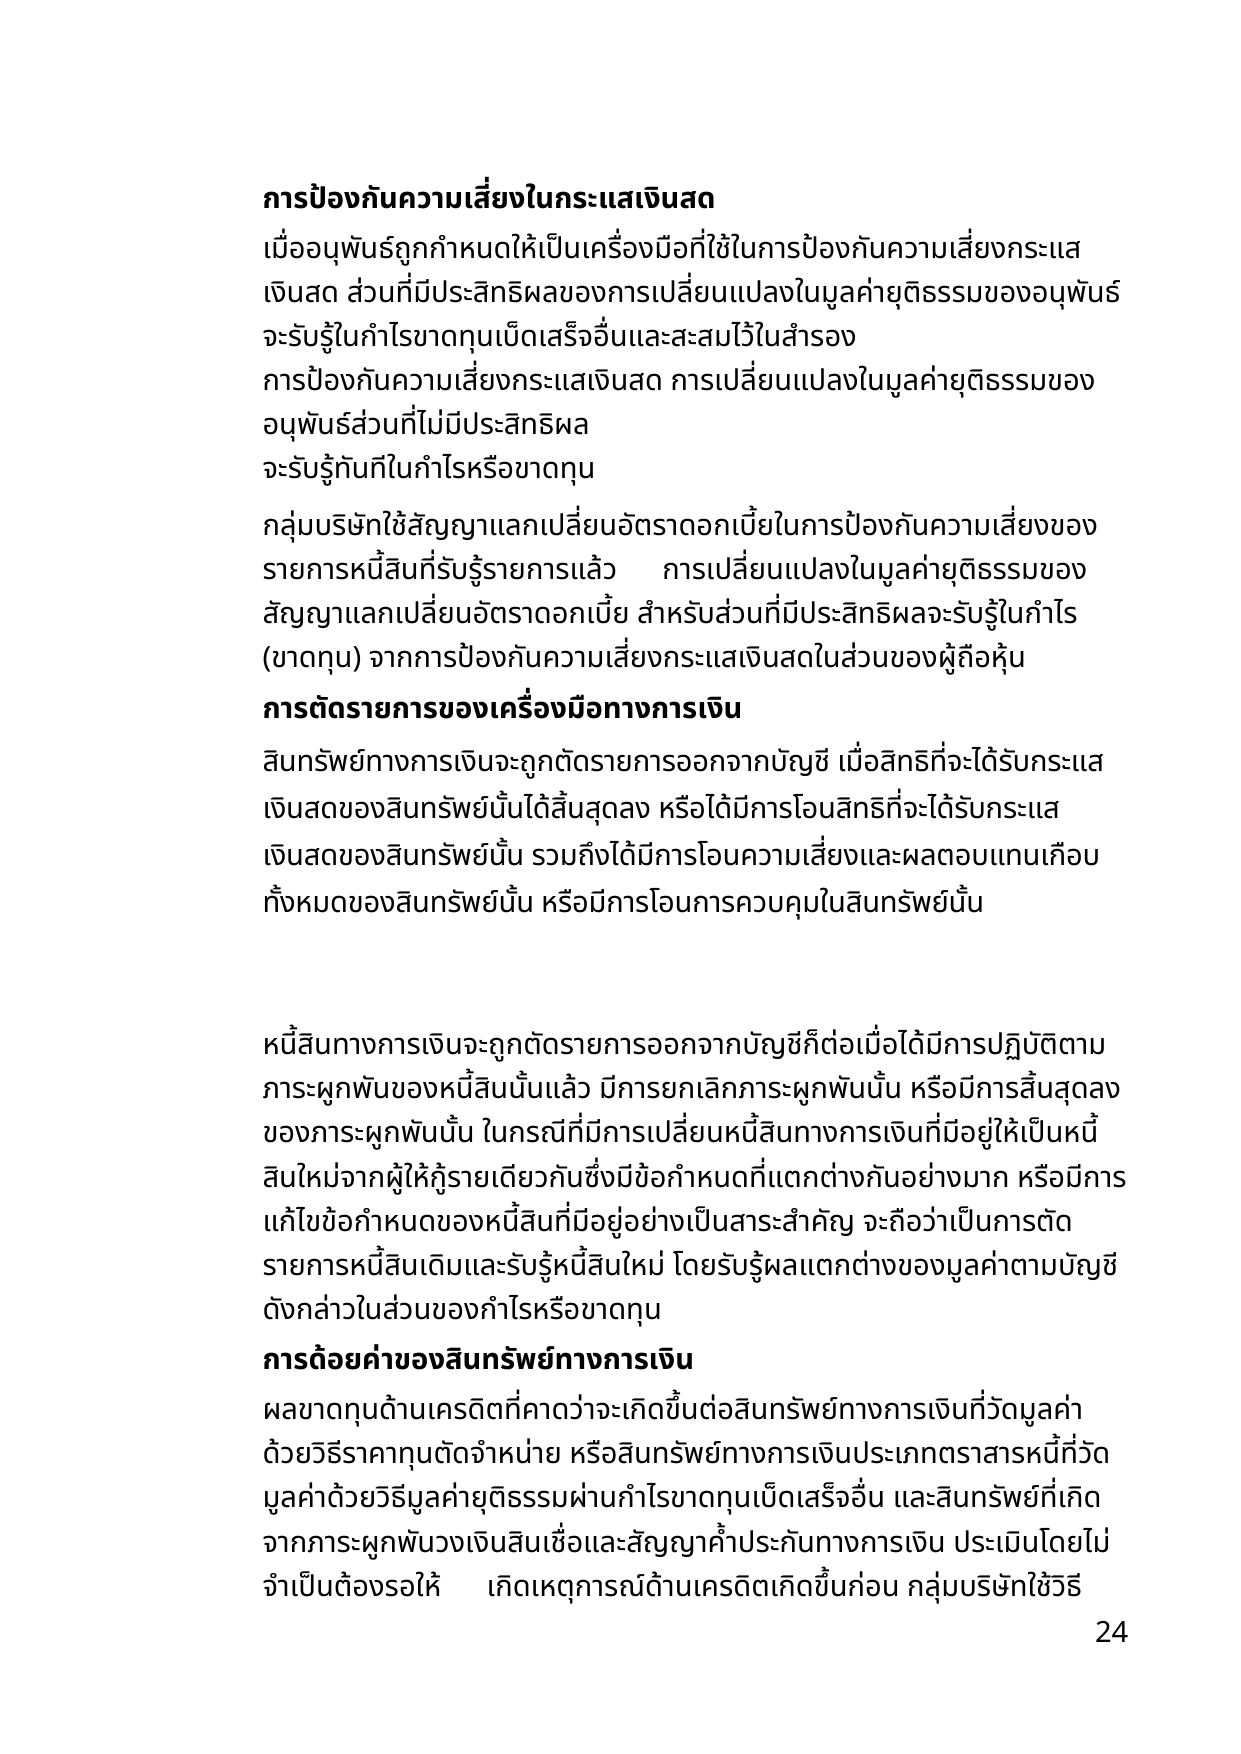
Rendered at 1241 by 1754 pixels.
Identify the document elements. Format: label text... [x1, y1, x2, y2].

text สินทรัพย์ทางการเงินจะถูกตัดรายการออกจากบัญชี เมื่อสิทธิที่จะได้รับกระแสเงินสดของสินทรัพย์นั้นได้สิ้นสุดลง หรือได้มีการโอนสิทธิที่จะได้รับกระแสเงินสดของสินทรัพย์นั้น รวมถึงได้มีการโอนความเสี่ยงและผลตอบแทนเกือบทั้งหมดของสินทรัพย์นั้น หรือมีการโอนการควบคุมในสินทรัพย์นั้น [262, 737, 1128, 926]
text หนี้สินทางการเงินจะถูกตัดรายการออกจากบัญชีก็ต่อเมื่อได้มีการปฏิบัติตามภาระผูกพันของหนี้สินนั้นแล้ว มีการยกเลิกภาระผูกพันนั้น หรือมีการสิ้นสุดลงของภาระผูกพันนั้น ในกรณีที่มีการเปลี่ยนหนี้สินทางการเงินที่มีอยู่ให้เป็นหนี้สินใหม่จากผู้ให้กู้รายเดียวกันซึ่งมีข้อกำหนดที่แตกต่างกันอย่างมาก หรือมีการแก้ไขข้อกำหนดของหนี้สินที่มีอยู่อย่างเป็นสาระสำคัญ จะถือว่าเป็นการตัดรายการหนี้สินเดิมและรับรู้หนี้สินใหม่ โดยรับรู้ผลแตกต่างของมูลค่าตามบัญชีดังกล่าวในส่วนของกำไรหรือขาดทุน [262, 1024, 1128, 1332]
text การป้องกันความเสี่ยงในกระแสเงินสด [262, 177, 1128, 221]
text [262, 1389, 1128, 1609]
text การตัดรายการของเครื่องมือทางการเงิน [262, 687, 1128, 731]
text เมื่ออนุพันธ์ถูกกำหนดให้เป็นเครื่องมือที่ใช้ในการป้องกันความเสี่ยงกระแสเงินสด ส่วนที่มีประสิทธิผลของการเปลี่ยนแปลงในมูลค่ายุติธรรมของอนุพันธ์จะรับรู้ในกำไรขาดทุนเบ็ดเสร็จอื่นและสะสมไว้ในสำรอง การป้องกันความเสี่ยงกระแสเงินสด การเปลี่ยนแปลงในมูลค่ายุติธรรมของอนุพันธ์ส่วนที่ไม่มีประสิทธิผล จะรับรู้ทันทีในกำไรหรือขาดทุน [262, 227, 1128, 492]
text การด้อยค่าของสินทรัพย์ทางการเงิน [262, 1338, 1128, 1383]
text กลุ่มบริษัทใช้สัญญาแลกเปลี่ยนอัตราดอกเบี้ยในการป้องกันความเสี่ยงของรายการหนี้สินที่รับรู้รายการแล้ว การเปลี่ยนแปลงในมูลค่ายุติธรรมของสัญญาแลกเปลี่ยนอัตราดอกเบี้ย สำหรับส่วนที่มีประสิทธิผลจะรับรู้ในกำไร (ขาดทุน) จากการป้องกันความเสี่ยงกระแสเงินสดในส่วนของผู้ถือหุ้น [262, 504, 1128, 681]
